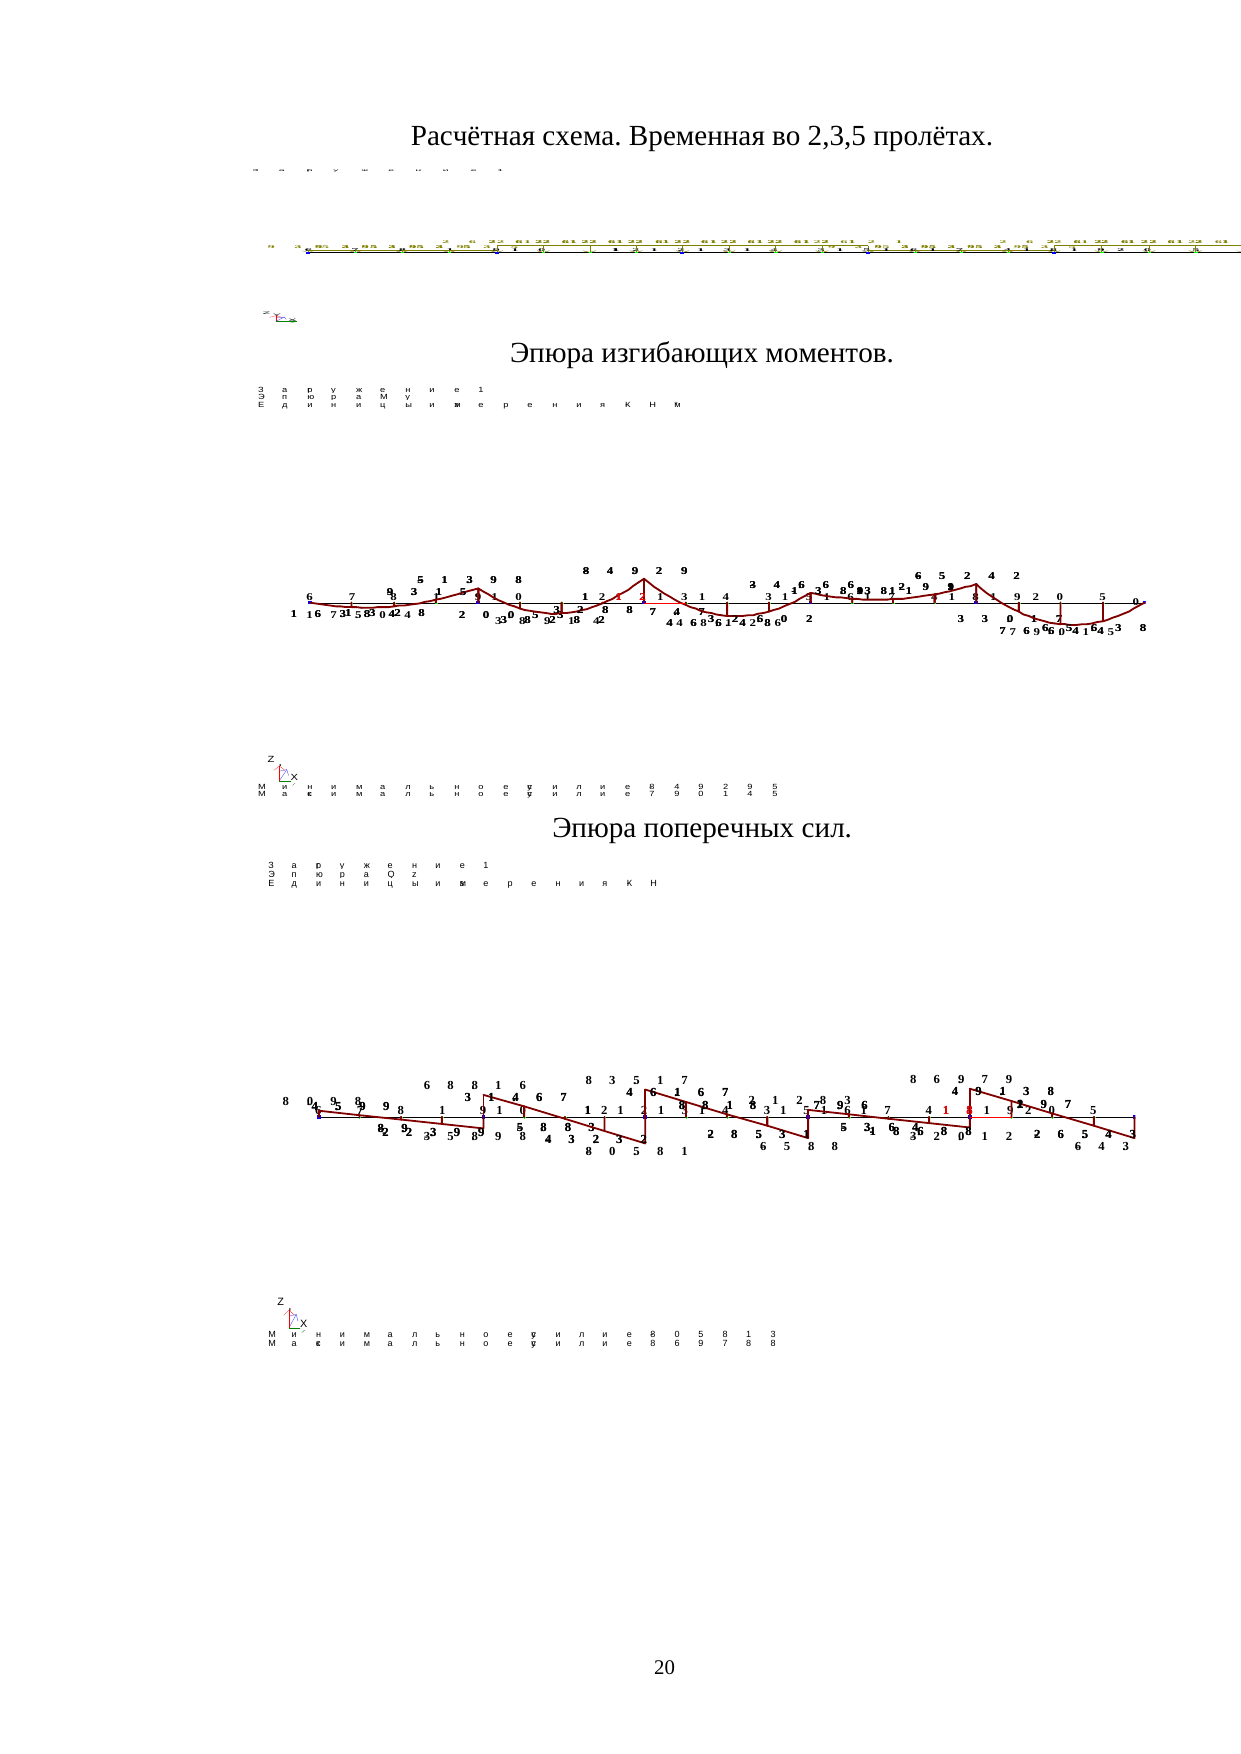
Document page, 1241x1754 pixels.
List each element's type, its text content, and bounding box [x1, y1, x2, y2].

text Эпюра изгибающих моментов. [177, 335, 1152, 369]
text Расчётная схема. Временная во 2,3,5 пролётах. [177, 118, 1152, 152]
text Эпюра поперечных сил. [177, 810, 1152, 844]
